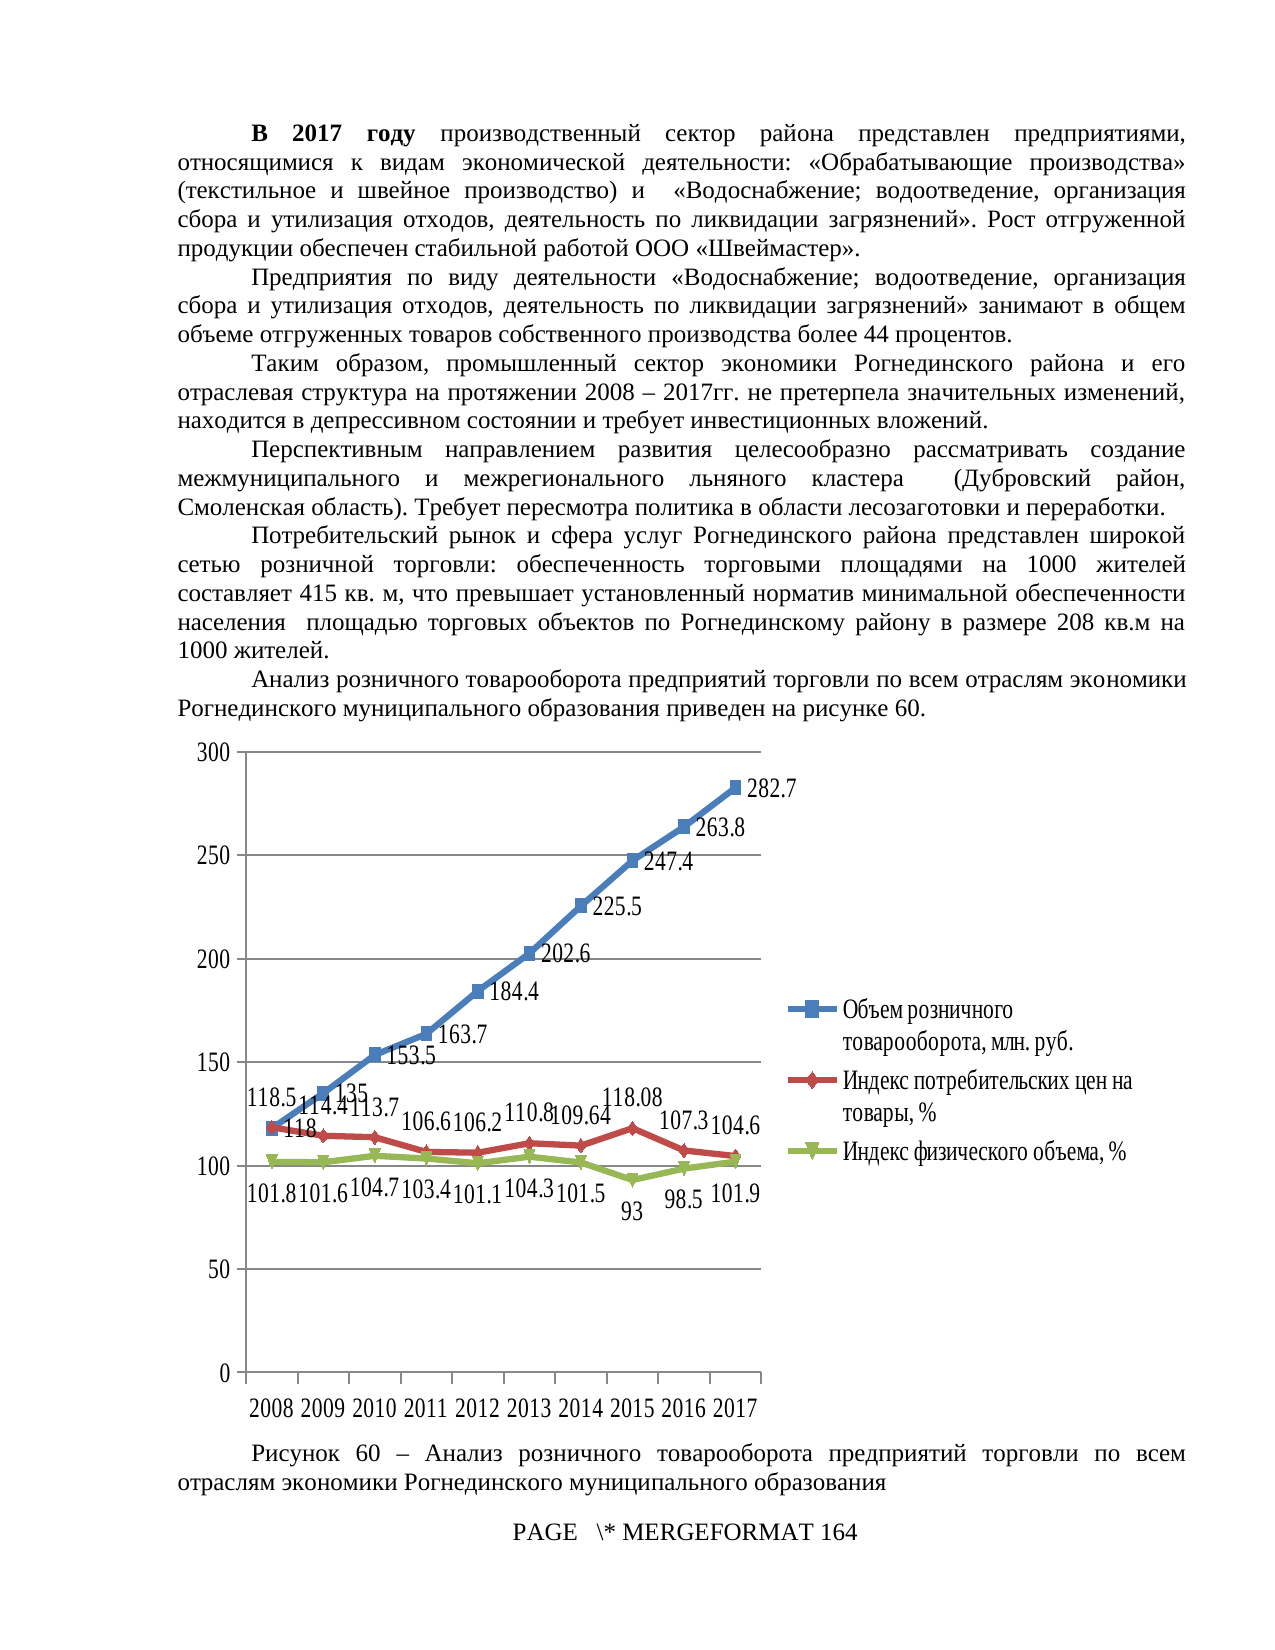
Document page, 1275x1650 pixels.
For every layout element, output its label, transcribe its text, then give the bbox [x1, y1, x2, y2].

text Перспективным направлением развития целесообразно рассматривать создание межмуниципального и межрегионального льняного кластера (Дубровский район, Смоленская область). Требует пересмотра политика в области лесозаготовки и переработки. [177, 434, 1186, 521]
text Рисунок 60 – Анализ розничного товарооборота предприятий торговли по всем отраслям экономики Рогнединского муниципального образования [177, 1438, 1186, 1496]
text Предприятия по виду деятельности «Водоснабжение; водоотведение, организация сбора и утилизация отходов, деятельность по ликвидации загрязнений» занимают в общем объеме отгруженных товаров собственного производства более 44 процентов. [177, 262, 1186, 348]
text Потребительский рынок и сфера услуг Рогнединского района представлен широкой сетью розничной торговли: обеспеченность торговыми площадями на 1000 жителей составляет 415 кв. м, что превышает установленный норматив минимальной обеспеченности населения площадью торговых объектов по Рогнединскому району в размере 208 кв.м на 1000 жителей. [177, 521, 1186, 664]
text Анализ розничного товарооборота предприятий торговли по всем отраслям экономики Рогнединского муниципального образования приведен на рисунке 60. [177, 664, 1186, 722]
text В 2017 году производственный сектор района представлен предприятиями, относящимися к видам экономической деятельности: «Обрабатывающие производства» (текстильное и швейное производство) и «Водоснабжение; водоотведение, организация сбора и утилизация отходов, деятельность по ликвидации загрязнений». Рост отгруженной продукции обеспечен стабильной работой ООО «Швеймастер». [177, 118, 1186, 262]
text Таким образом, промышленный сектор экономики Рогнединского района и его отраслевая структура на протяжении 2008 – 2017гг. не претерпела значительных изменений, находится в депрессивном состоянии и требует инвестиционных вложений. [177, 348, 1186, 434]
